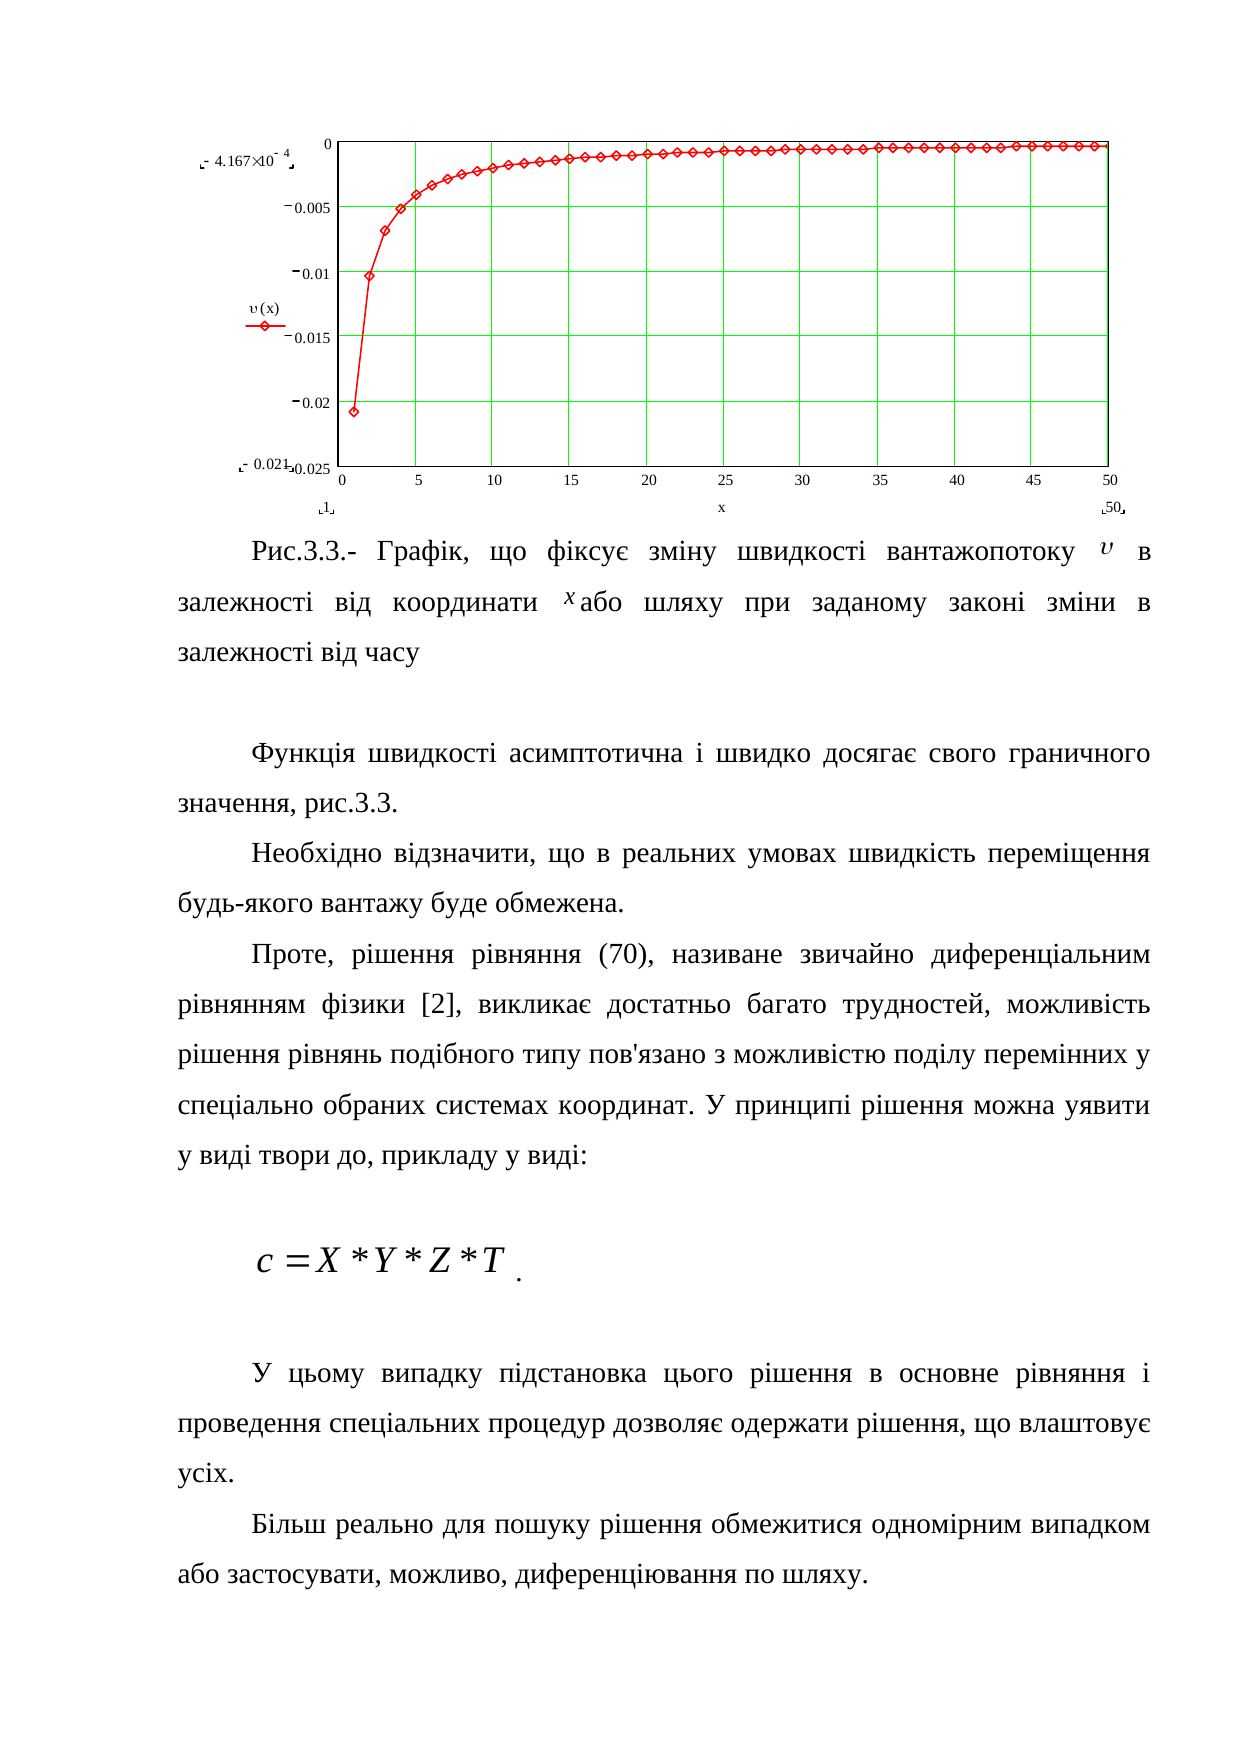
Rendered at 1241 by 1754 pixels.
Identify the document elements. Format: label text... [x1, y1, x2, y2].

text У цьому випадку підстановка цього рішення в основне рівняння і проведення спеціальних процедур дозволяє одержати рішення, що влаштовує усіх. [177, 1355, 1152, 1489]
text . [177, 1238, 1152, 1288]
text Рис.3.3.- Графік, що фіксує зміну швидкості вантажопотоку в залежності від координати або шляху при заданому законі зміни в залежності від часу [177, 118, 1152, 668]
text Функція швидкості асимптотична і швидко досягає свого граничного значення, рис.3.3. [177, 735, 1152, 818]
text Необхідно відзначити, що в реальних умовах швидкість переміщення будь-якого вантажу буде обмежена. [177, 835, 1152, 919]
text Більш реально для пошуку рішення обмежитися одномірним випадком або застосувати, можливо, диференціювання по шляху. [177, 1506, 1152, 1590]
text Проте, рішення рівняння (70), називане звичайно диференціальним рівнянням фізики [2], викликає достатньо багато трудностей, можливість рішення рівнянь подібного типу пов'язано з можливістю поділу перемінних у спеціально обраних системах координат. У принципі рішення можна уявити у виді твори до, прикладу у виді: [177, 936, 1152, 1171]
